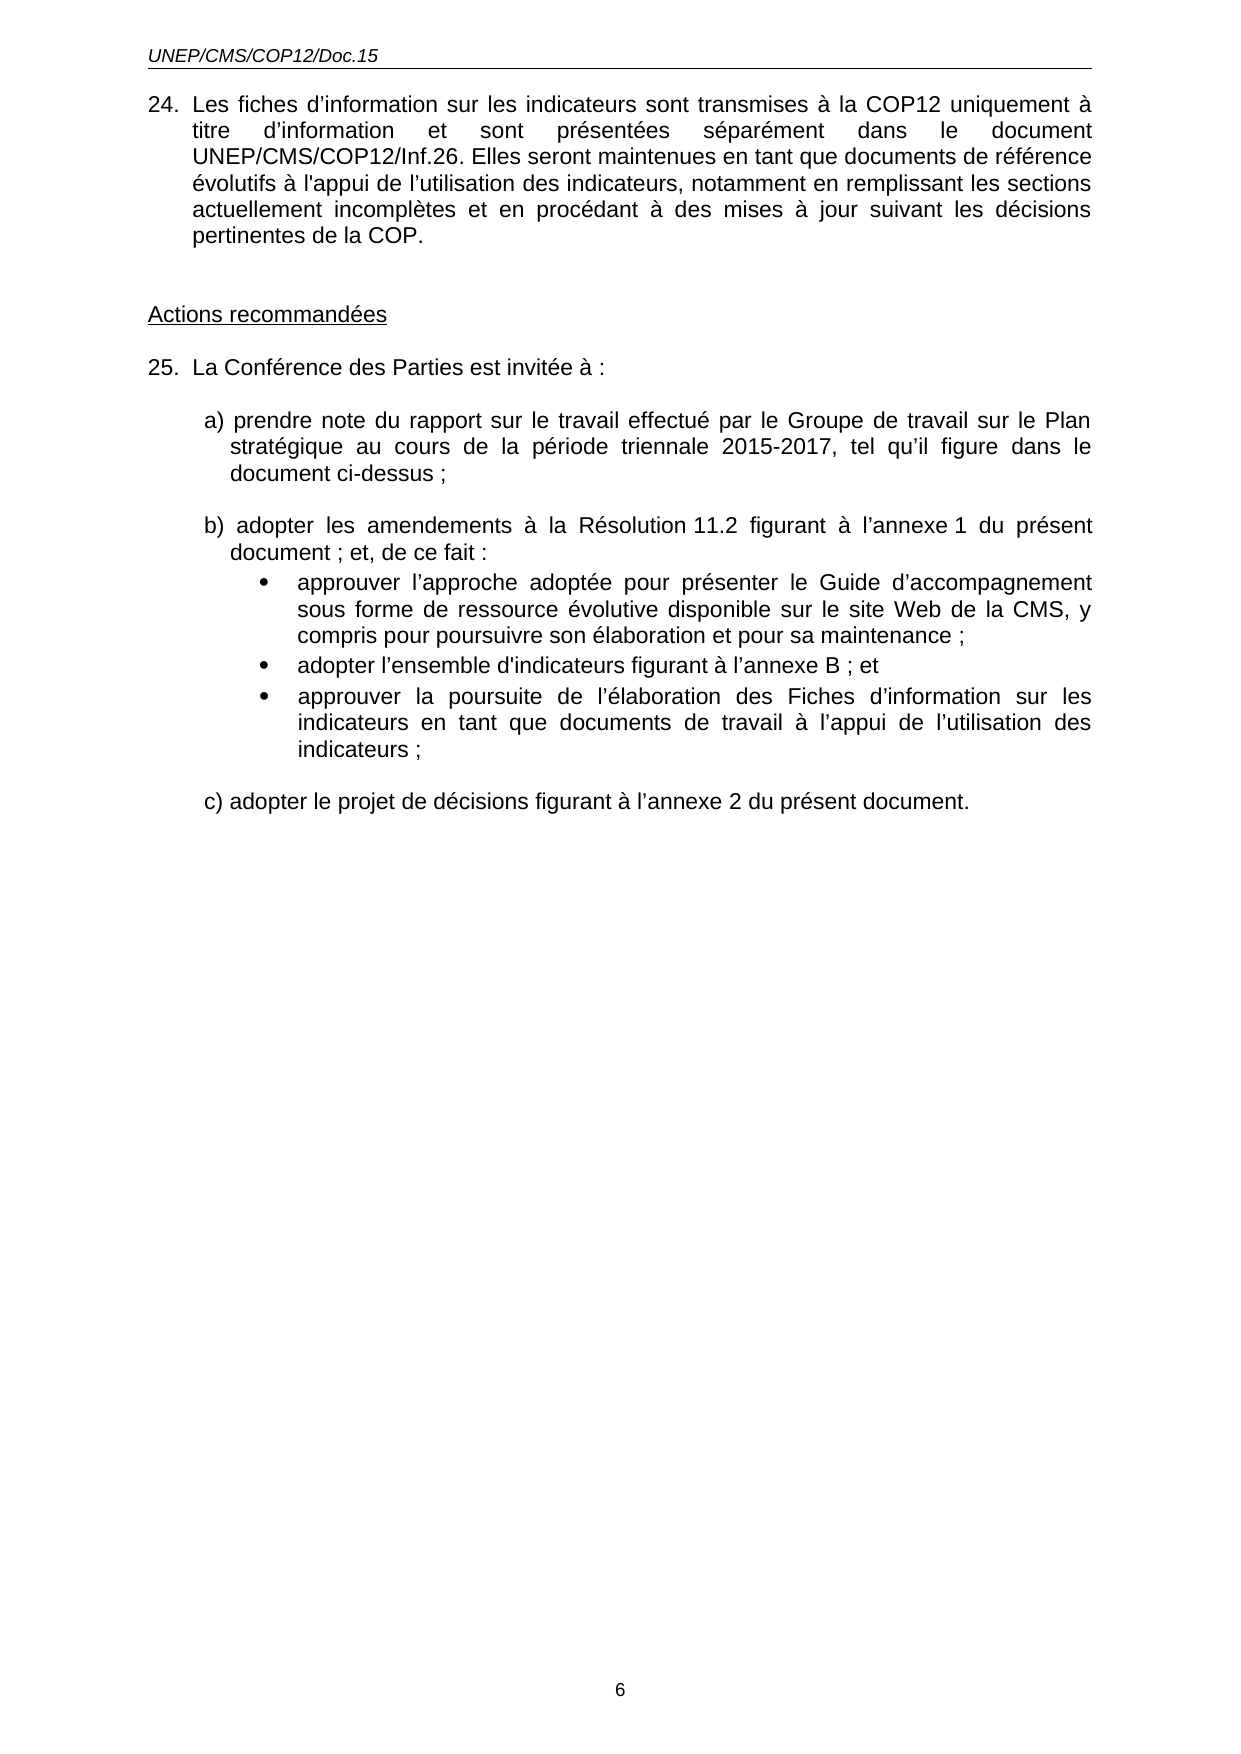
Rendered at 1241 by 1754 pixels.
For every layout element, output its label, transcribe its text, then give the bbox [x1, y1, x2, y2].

text Actions recommandées [148, 301, 1092, 328]
text c) adopter le projet de décisions figurant à l’annexe 2 du présent document. [204, 788, 1092, 815]
text b) adopter les amendements à la Résolution 11.2 figurant à l’annexe 1 du présent document ; et, de ce fait : [204, 512, 1092, 565]
text 24. Les fiches d’information sur les indicateurs sont transmises à la COP12 uniquement à titre d’information et sont présentées séparément dans le document UNEP/CMS/COP12/Inf.26. Elles seront maintenues en tant que documents de référence évolutifs à l'appui de l’utilisation des indicateurs, notamment en remplissant les sections actuellement incomplètes et en procédant à des mises à jour suivant les décisions pertinentes de la COP. [148, 91, 1092, 249]
list adopter l’ensemble d'indicateurs figurant à l’annexe B ; et [260, 652, 1092, 679]
text 25. La Conférence des Parties est invitée à : [148, 354, 1092, 381]
text a) prendre note du rapport sur le travail effectué par le Groupe de travail sur le Plan stratégique au cours de la période triennale 2015-2017, tel qu’il figure dans le document ci-dessus ; [204, 407, 1092, 486]
list approuver l’approche adoptée pour présenter le Guide d’accompagnement sous forme de ressource évolutive disponible sur le site Web de la CMS, y compris pour poursuivre son élaboration et pour sa maintenance ; [260, 569, 1092, 648]
list approuver la poursuite de l’élaboration des Fiches d’information sur les indicateurs en tant que documents de travail à l’appui de l’utilisation des indicateurs ; [260, 683, 1092, 762]
